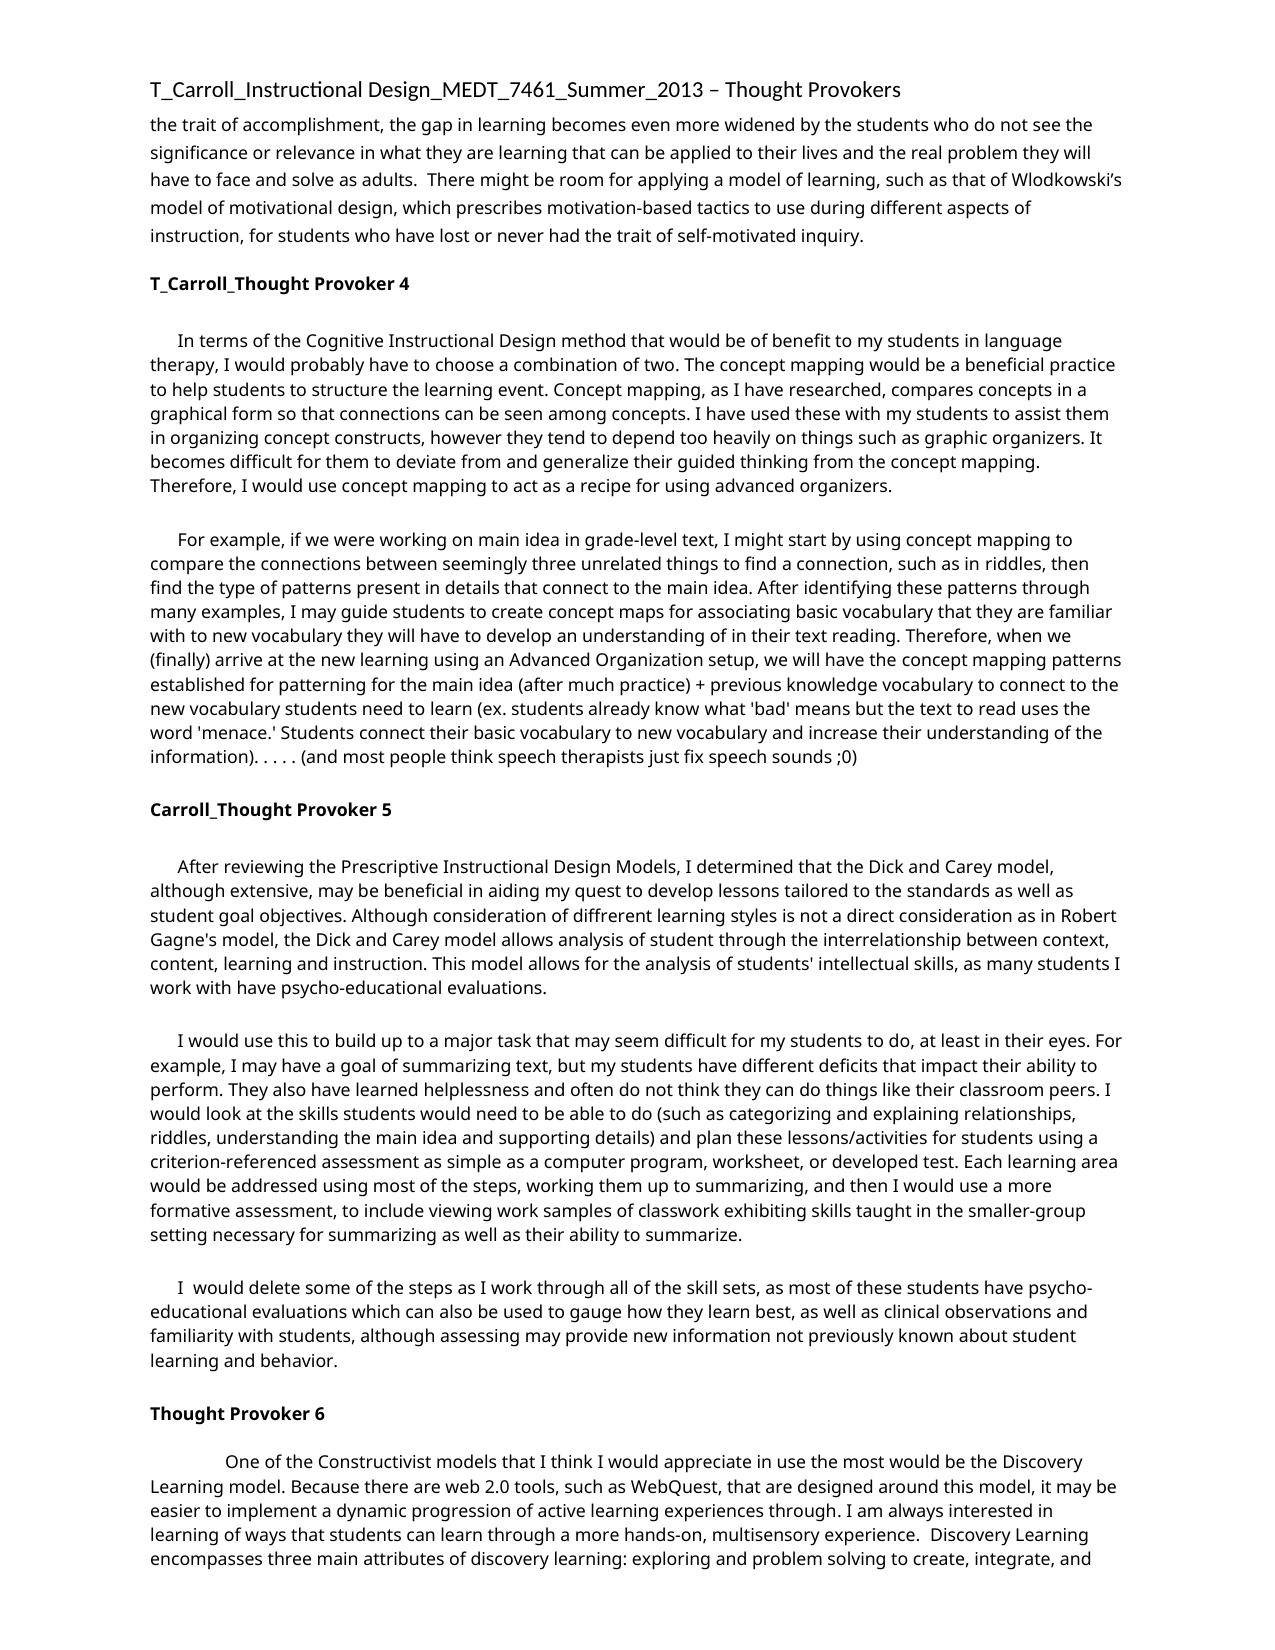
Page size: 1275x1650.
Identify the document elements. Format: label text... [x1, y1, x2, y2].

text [150, 1450, 1125, 1571]
text In terms of the Cognitive Instructional Design method that would be of benefit to my students in language therapy, I would probably have to choose a combination of two. The concept mapping would be a beneficial practice to help students to structure the learning event. Concept mapping, as I have researched, compares concepts in a graphical form so that connections can be seen among concepts. I have used these with my students to assist them in organizing concept constructs, however they tend to depend too heavily on things such as graphic organizers. It becomes difficult for them to deviate from and generalize their guided thinking from the concept mapping. Therefore, I would use concept mapping to act as a recipe for using advanced organizers. [150, 329, 1125, 498]
text Thought Provoker 6 [150, 1401, 1125, 1426]
text For example, if we were working on main idea in grade-level text, I might start by using concept mapping to compare the connections between seemingly three unrelated things to find a connection, such as in riddles, then find the type of patterns present in details that connect to the main idea. After identifying these patterns through many examples, I may guide students to create concept maps for associating basic vocabulary that they are familiar with to new vocabulary they will have to develop an understanding of in their text reading. Therefore, when we (finally) arrive at the new learning using an Advanced Organization setup, we will have the concept mapping patterns established for patterning for the main idea (after much practice) + previous knowledge vocabulary to connect to the new vocabulary students need to learn (ex. students already know what 'bad' means but the text to read uses the word 'menace.' Students connect their basic vocabulary to new vocabulary and increase their understanding of the information). . . . . (and most people think speech therapists just fix speech sounds ;0) [150, 527, 1125, 769]
text T_Carroll_Thought Provoker 4 [150, 272, 1125, 296]
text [150, 112, 1125, 247]
text I would delete some of the steps as I work through all of the skill sets, as most of these students have psycho-educational evaluations which can also be used to gauge how they learn best, as well as clinical observations and familiarity with students, although assessing may provide new information not previously known about student learning and behavior. [150, 1276, 1125, 1372]
text I would use this to build up to a major task that may seem difficult for my students to do, at least in their eyes. For example, I may have a goal of summarizing text, but my students have different deficits that impact their ability to perform. They also have learned helplessness and often do not think they can do things like their classroom peers. I would look at the skills students would need to be able to do (such as categorizing and explaining relationships, riddles, understanding the main idea and supporting details) and plan these lessons/activities for students using a criterion-referenced assessment as simple as a computer program, worksheet, or developed test. Each learning area would be addressed using most of the steps, working them up to summarizing, and then I would use a more formative assessment, to include viewing work samples of classwork exhibiting skills taught in the smaller-group setting necessary for summarizing as well as their ability to summarize. [150, 1029, 1125, 1246]
text Carroll_Thought Provoker 5 [150, 798, 1125, 822]
text After reviewing the Prescriptive Instructional Design Models, I determined that the Dick and Carey model, although extensive, may be beneficial in aiding my quest to develop lessons tailored to the standards as well as student goal objectives. Although consideration of diffrerent learning styles is not a direct consideration as in Robert Gagne's model, the Dick and Carey model allows analysis of student through the interrelationship between context, content, learning and instruction. This model allows for the analysis of students' intellectual skills, as many students I work with have psycho-educational evaluations. [150, 855, 1125, 1000]
